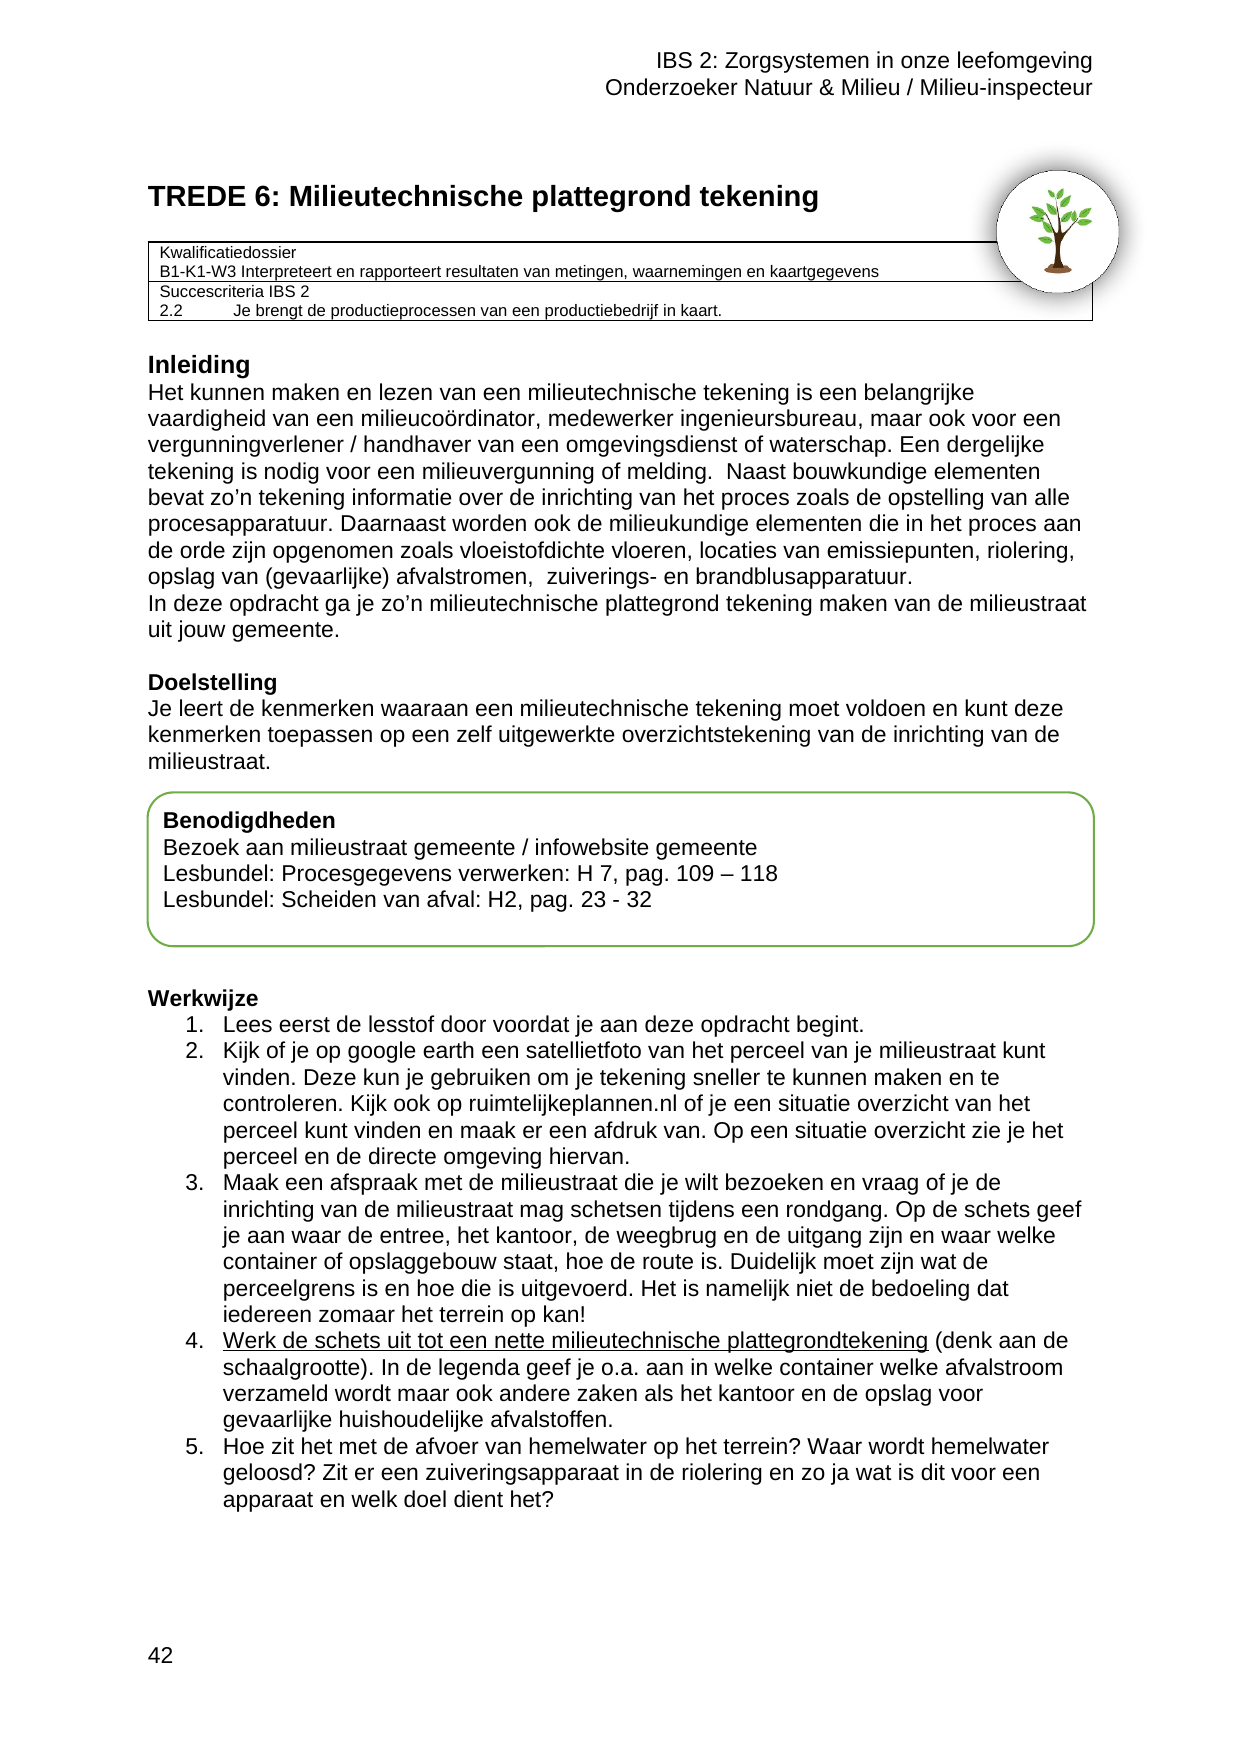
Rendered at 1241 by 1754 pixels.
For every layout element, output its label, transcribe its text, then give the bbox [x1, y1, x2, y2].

text Het kunnen maken en lezen van een milieutechnische tekening is een belangrijke vaardigheid van een milieucoördinator, medewerker ingenieursbureau, maar ook voor een vergunningverlener / handhaver van een omgevingsdienst of waterschap. Een dergelijke tekening is nodig voor een milieuvergunning of melding. Naast bouwkundige elementen bevat zo’n tekening informatie over de inrichting van het proces zoals de opstelling van alle procesapparatuur. Daarnaast worden ook de milieukundige elementen die in het proces aan de orde zijn opgenomen zoals vloeistofdichte vloeren, locaties van emissiepunten, riolering, opslag van (gevaarlijke) afvalstromen, zuiverings- en brandblusapparatuur. [148, 379, 1093, 589]
list Hoe zit het met de afvoer van hemelwater op het terrein? Waar wordt hemelwater geloosd? Zit er een zuiveringsapparaat in de riolering en zo ja wat is dit voor een apparaat en welk doel dient het? [185, 1433, 1093, 1512]
picture [992, 166, 1123, 297]
list Werk de schets uit tot een nette milieutechnische plattegrondtekening (denk aan de schaalgrootte). In de legenda geef je o.a. aan in welke container welke afvalstroom verzameld wordt maar ook andere zaken als het kantoor en de opslag voor gevaarlijke huishoudelijke afvalstoffen. [185, 1327, 1093, 1433]
text Werkwijze [148, 985, 1093, 1011]
text Je leert de kenmerken waaraan een milieutechnische tekening moet voldoen en kunt deze kenmerken toepassen op een zelf uitgewerkte overzichtstekening van de inrichting van de milieustraat. [148, 695, 1093, 774]
subtitle TREDE 6: Milieutechnische plattegrond tekening [148, 179, 969, 213]
table_header Kwalificatiedossier B1-K1-W3 Interpreteert en rapporteert resultaten van metingen, waarnemingen en kaartgegevens [149, 243, 969, 281]
list Maak een afspraak met de milieustraat die je wilt bezoeken en vraag of je de inrichting van de milieustraat mag schetsen tijdens een rondgang. Op de schets geef je aan waar de entree, het kantoor, de weegbrug en de uitgang zijn en waar welke container of opslaggebouw staat, hoe de route is. Duidelijk moet zijn wat de perceelgrens is en hoe die is uitgevoerd. Het is namelijk niet de bedoeling dat iedereen zomaar het terrein op kan! [185, 1169, 1093, 1327]
list Kijk of je op google earth een satellietfoto van het perceel van je milieustraat kunt vinden. Deze kun je gebruiken om je tekening sneller te kunnen maken en te controleren. Kijk ook op ruimtelijkeplannen.nl of je een situatie overzicht van het perceel kunt vinden en maak er een afdruk van. Op een situatie overzicht zie je het perceel en de directe omgeving hiervan. [185, 1037, 1093, 1169]
list Lees eerst de lesstof door voordat je aan deze opdracht begint. [185, 1011, 1093, 1037]
table_cell Succescriteria IBS 2 2.2 Je brengt de productieprocessen van een productiebedrijf in kaart. [149, 282, 1092, 320]
text In deze opdracht ga je zo’n milieutechnische plattegrond tekening maken van de milieustraat uit jouw gemeente. [148, 589, 1093, 642]
text Doelstelling [148, 668, 1093, 695]
text Inleiding [148, 350, 1093, 379]
